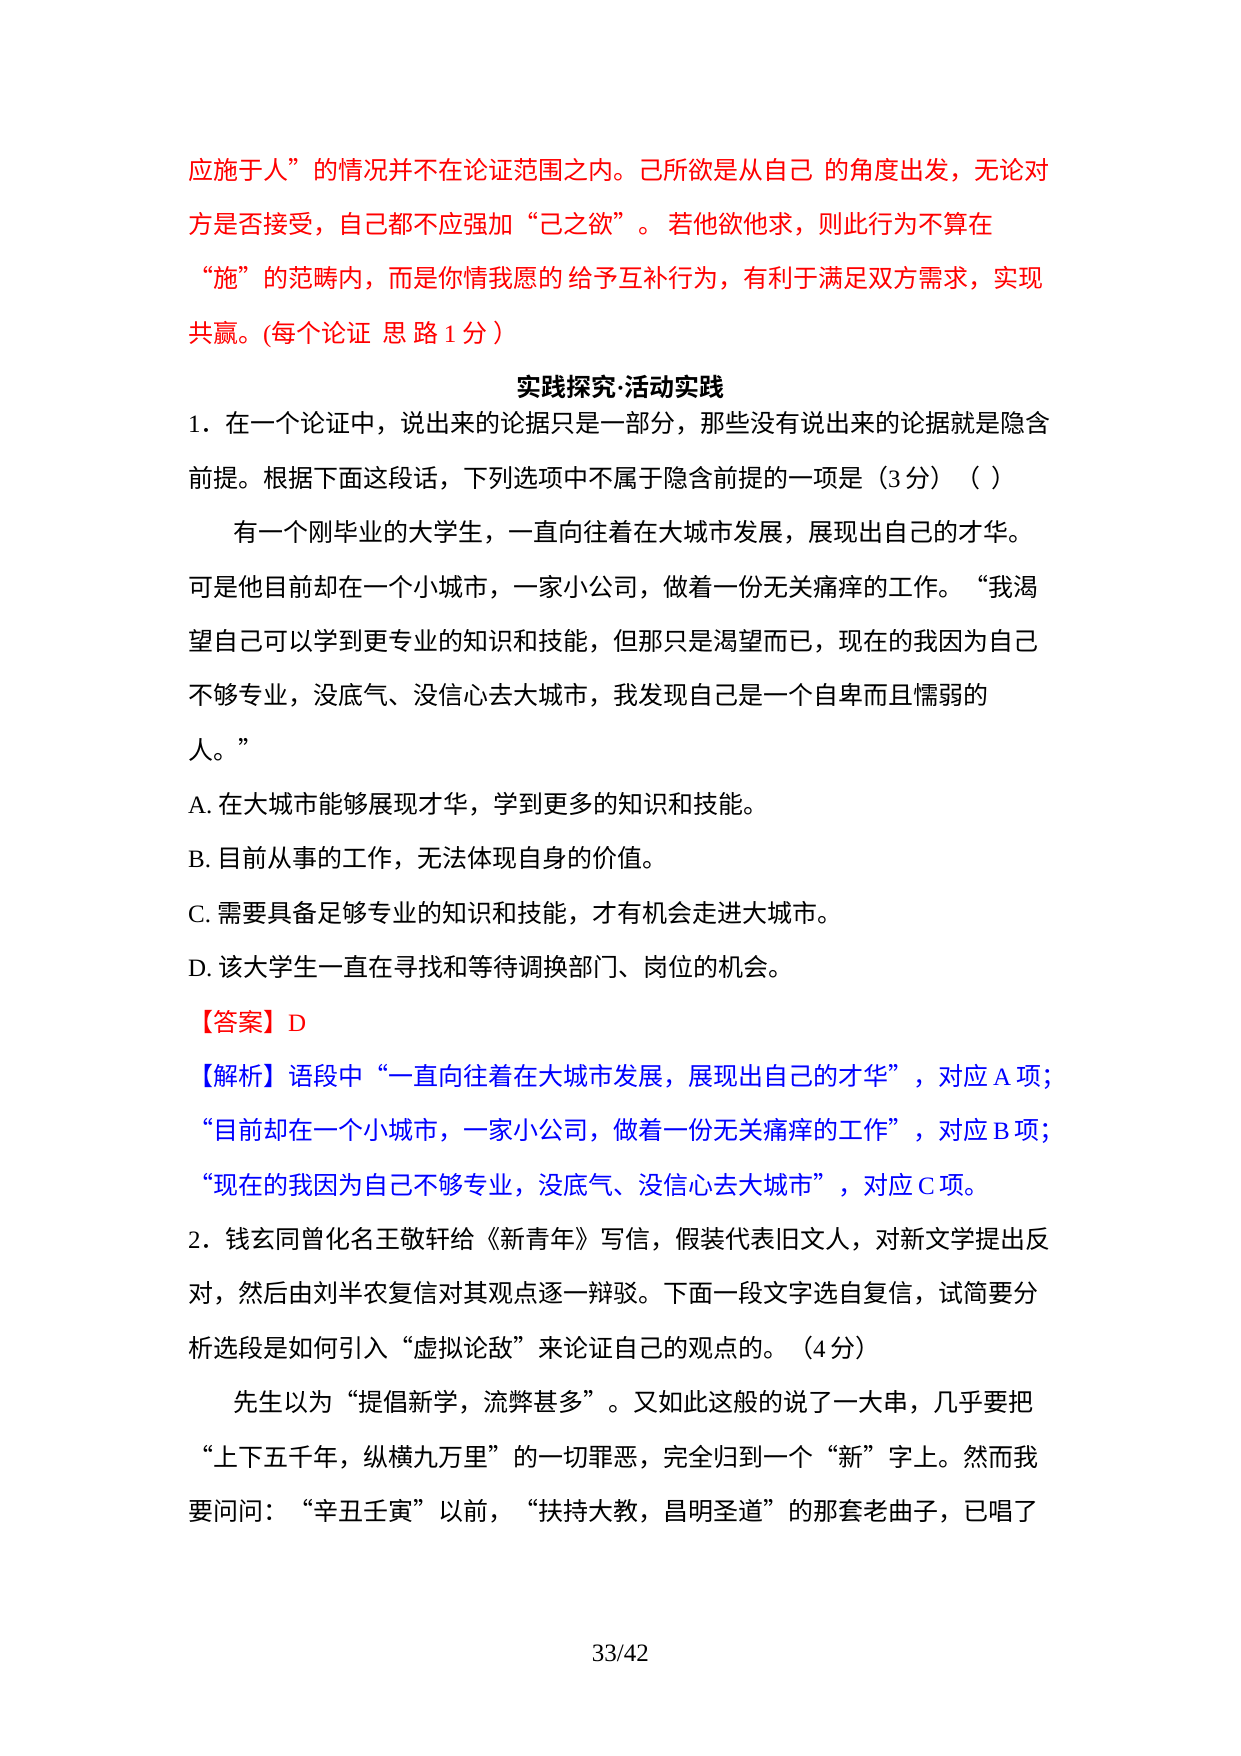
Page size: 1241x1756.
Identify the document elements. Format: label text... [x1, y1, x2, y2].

text A. 在大城市能够展现才华，学到更多的知识和技能。 [188, 784, 1052, 821]
text 【解析】语段中“一直向往着在大城市发展，展现出自己的才华”，对应A项；“目前却在一个小城市，一家小公司，做着一份无关痛痒的工作”，对应B项；“现在的我因为自己不够专业，没底气、没信心去大城市”，对应C项。 [188, 1056, 1052, 1201]
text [188, 150, 1052, 349]
subtitle 实践探究·活动实践 [188, 368, 1052, 404]
text C. 需要具备足够专业的知识和技能，才有机会走进大城市。 [188, 893, 1052, 929]
text 【答案】D [188, 1002, 1052, 1038]
text 有一个刚毕业的大学生，一直向往着在大城市发展，展现出自己的才华。可是他目前却在一个小城市，一家小公司，做着一份无关痛痒的工作。“我渴望自己可以学到更专业的知识和技能，但那只是渴望而已，现在的我因为自己不够专业，没底气、没信心去大城市，我发现自己是一个自卑而且懦弱的人。” [188, 513, 1052, 766]
text 2．钱玄同曾化名王敬轩给《新青年》写信，假装代表旧文人，对新文学提出反对，然后由刘半农复信对其观点逐一辩驳。下面一段文字选自复信，试简要分析选段是如何引入“虚拟论敌”来论证自己的观点的。（4分） [188, 1219, 1052, 1364]
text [188, 1383, 1052, 1528]
text B. 目前从事的工作，无法体现自身的价值。 [188, 839, 1052, 875]
text D. 该大学生一直在寻找和等待调换部门、岗位的机会。 [188, 948, 1052, 984]
text 1．在一个论证中，说出来的论据只是一部分，那些没有说出来的论据就是隐含前提。根据下面这段话，下列选项中不属于隐含前提的一项是（3分）（ ） [188, 404, 1052, 494]
